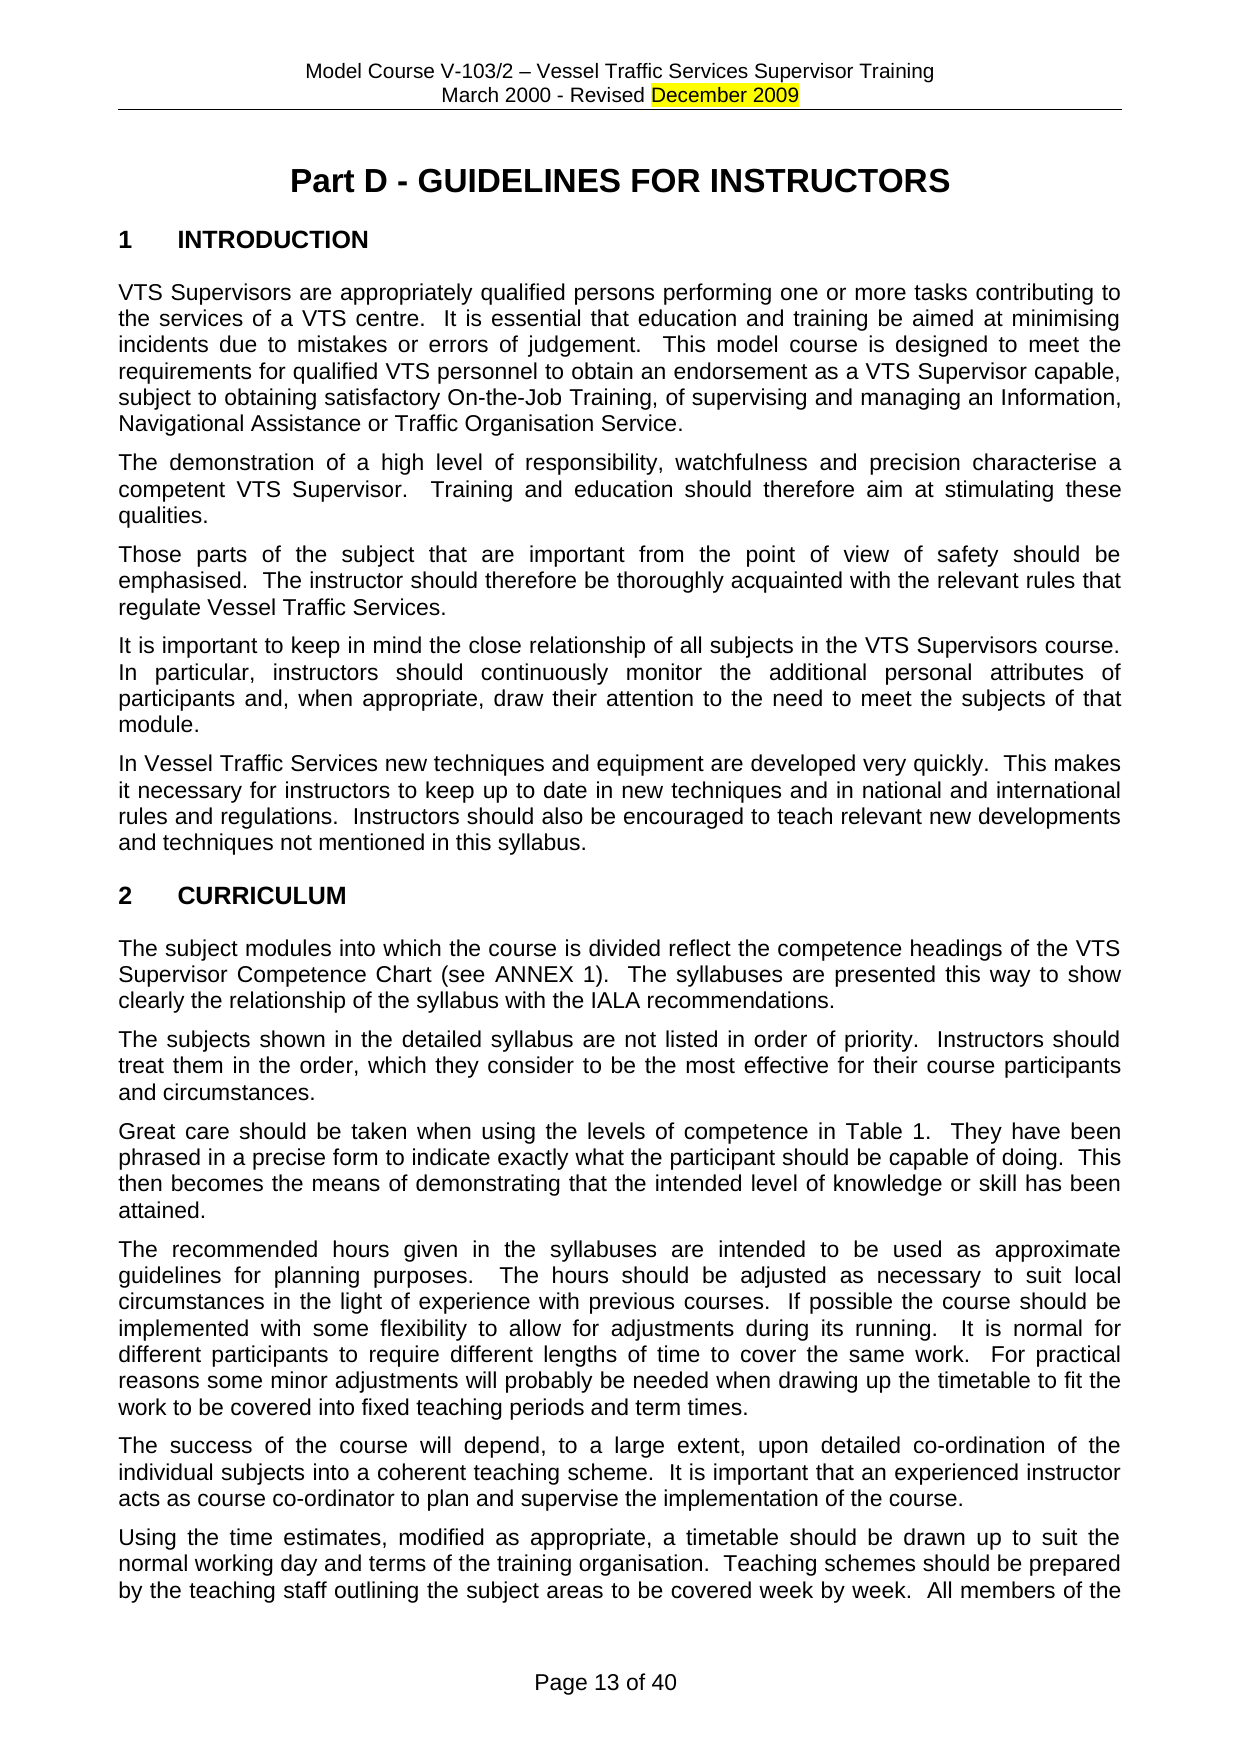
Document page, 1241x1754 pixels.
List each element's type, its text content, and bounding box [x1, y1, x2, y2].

subtitle Introduction [118, 225, 1122, 254]
text The subjects shown in the detailed syllabus are not listed in order of priority. Instructors should treat them in the order, which they consider to be the most effective for their course participants and circumstances. [118, 1026, 1122, 1105]
subtitle Curriculum [118, 881, 1122, 909]
title Part D - GUIDELINES FOR INSTRUCTORS [118, 161, 1122, 200]
text It is important to keep in mind the close relationship of all subjects in the VTS Supervisors course. In particular, instructors should continuously monitor the additional personal attributes of participants and, when appropriate, draw their attention to the need to meet the subjects of that module. [118, 632, 1122, 738]
text In Vessel Traffic Services new techniques and equipment are developed very quickly. This makes it necessary for instructors to keep up to date in new techniques and in national and international rules and regulations. Instructors should also be encouraged to teach relevant new developments and techniques not mentioned in this syllabus. [118, 750, 1122, 856]
text Those parts of the subject that are important from the point of view of safety should be emphasised. The instructor should therefore be thoroughly acquainted with the relevant rules that regulate Vessel Traffic Services. [118, 541, 1122, 620]
text The demonstration of a high level of responsibility, watchfulness and precision characterise a competent VTS Supervisor. Training and education should therefore aim at stimulating these qualities. [118, 449, 1122, 528]
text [118, 1524, 1122, 1603]
text Great care should be taken when using the levels of competence in Table 1. They have been phrased in a precise form to indicate exactly what the participant should be capable of doing. This then becomes the means of demonstrating that the intended level of knowledge or skill has been attained. [118, 1118, 1122, 1223]
text The success of the course will depend, to a large extent, upon detailed co-ordination of the individual subjects into a coherent teaching scheme. It is important that an experienced instructor acts as course co-ordinator to plan and supervise the implementation of the course. [118, 1432, 1122, 1512]
text The recommended hours given in the syllabuses are intended to be used as approximate guidelines for planning purposes. The hours should be adjusted as necessary to suit local circumstances in the light of experience with previous courses. If possible the course should be implemented with some flexibility to allow for adjustments during its running. It is normal for different participants to require different lengths of time to cover the same work. For practical reasons some minor adjustments will probably be needed when drawing up the timetable to fit the work to be covered into fixed teaching periods and term times. [118, 1236, 1122, 1420]
text VTS Supervisors are appropriately qualified persons performing one or more tasks contributing to the services of a VTS centre. It is essential that education and training be aimed at minimising incidents due to mistakes or errors of judgement. This model course is designed to meet the requirements for qualified VTS personnel to obtain an endorsement as a VTS Supervisor capable, subject to obtaining satisfactory On-the-Job Training, of supervising and managing an Information, Navigational Assistance or Traffic Organisation Service. [118, 279, 1122, 437]
